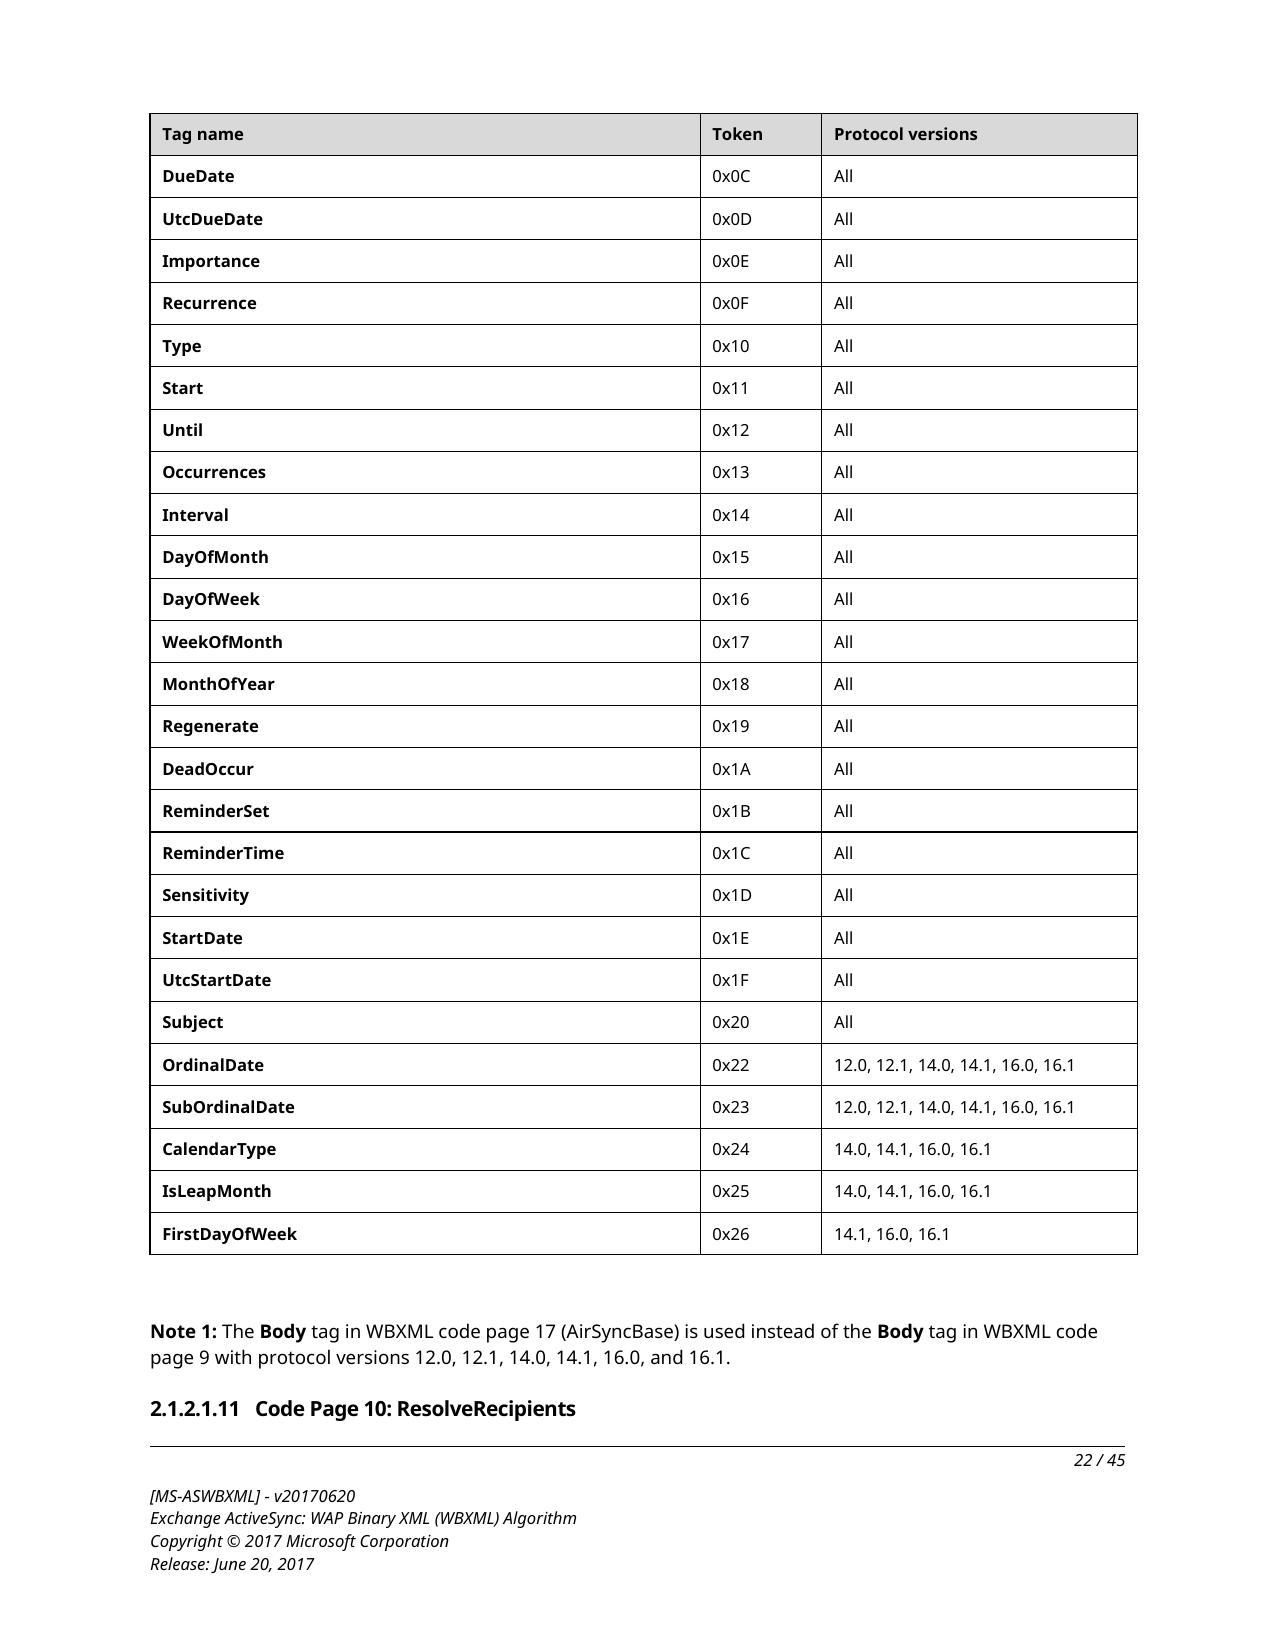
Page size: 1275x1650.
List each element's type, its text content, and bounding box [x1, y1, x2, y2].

table_cell All [822, 833, 1137, 874]
table_cell 0x13 [701, 452, 821, 493]
table_cell 0x20 [701, 1002, 821, 1043]
table_cell All [822, 283, 1137, 324]
table_cell All [822, 156, 1137, 197]
table_cell 0x1E [701, 917, 821, 958]
table_cell All [822, 706, 1137, 747]
table_cell 14.0, 14.1, 16.0, 16.1 [822, 1171, 1137, 1212]
table_cell 0x22 [701, 1044, 821, 1085]
table_cell WeekOfMonth [151, 621, 700, 662]
subtitle Code Page 10: ResolveRecipients [150, 1394, 1125, 1423]
table_cell Type [151, 325, 700, 366]
table_cell ReminderTime [151, 833, 700, 874]
table_cell All [822, 325, 1137, 366]
table_cell 12.0, 12.1, 14.0, 14.1, 16.0, 16.1 [822, 1044, 1137, 1085]
table_cell 0x15 [701, 536, 821, 578]
table_header Tag name [151, 114, 700, 155]
table_cell 0x19 [701, 706, 821, 747]
table_cell 14.1, 16.0, 16.1 [822, 1213, 1137, 1254]
table_cell 12.0, 12.1, 14.0, 14.1, 16.0, 16.1 [822, 1086, 1137, 1127]
table_cell Occurrences [151, 452, 700, 493]
table_cell 0x0F [701, 283, 821, 324]
table_cell All [822, 959, 1137, 1001]
table_cell 14.0, 14.1, 16.0, 16.1 [822, 1129, 1137, 1170]
table_cell 0x0C [701, 156, 821, 197]
table_cell All [822, 367, 1137, 408]
table_cell DayOfMonth [151, 536, 700, 578]
table_cell 0x23 [701, 1086, 821, 1127]
table_cell 0x12 [701, 410, 821, 451]
table_cell 0x1B [701, 790, 821, 831]
table_cell 0x16 [701, 579, 821, 620]
table_cell 0x26 [701, 1213, 821, 1254]
table_cell IsLeapMonth [151, 1171, 700, 1212]
table_cell 0x24 [701, 1129, 821, 1170]
table_cell Recurrence [151, 283, 700, 324]
table_cell All [822, 748, 1137, 789]
table_cell DueDate [151, 156, 700, 197]
table_cell 0x18 [701, 663, 821, 704]
table_cell MonthOfYear [151, 663, 700, 704]
table_cell Sensitivity [151, 875, 700, 916]
table_cell 0x1D [701, 875, 821, 916]
table_cell All [822, 621, 1137, 662]
table_cell 0x10 [701, 325, 821, 366]
table_cell All [822, 579, 1137, 620]
table_cell 0x14 [701, 494, 821, 535]
table_cell StartDate [151, 917, 700, 958]
table_cell All [822, 240, 1137, 282]
table_cell Subject [151, 1002, 700, 1043]
table_cell All [822, 875, 1137, 916]
table_cell Until [151, 410, 700, 451]
table_cell DeadOccur [151, 748, 700, 789]
table_cell Importance [151, 240, 700, 282]
table_cell All [822, 452, 1137, 493]
text Note 1: The Body tag in WBXML code page 17 (AirSyncBase) is used instead of the Body tag in WBXML code page 9 with protocol versions 12.0, 12.1, 14.0, 14.1, 16.0, and 16.1. [150, 1318, 1125, 1369]
table_cell 0x1A [701, 748, 821, 789]
table_cell Regenerate [151, 706, 700, 747]
table_cell 0x0D [701, 198, 821, 239]
table_cell All [822, 663, 1137, 704]
table_cell 0x11 [701, 367, 821, 408]
table_cell All [822, 198, 1137, 239]
table_cell SubOrdinalDate [151, 1086, 700, 1127]
table_cell All [822, 410, 1137, 451]
table_cell All [822, 1002, 1137, 1043]
table_header Token [701, 114, 821, 155]
table_header Protocol versions [822, 114, 1137, 155]
table_cell UtcDueDate [151, 198, 700, 239]
table_cell 0x0E [701, 240, 821, 282]
table_cell CalendarType [151, 1129, 700, 1170]
table_cell All [822, 790, 1137, 831]
table_cell FirstDayOfWeek [151, 1213, 700, 1254]
table_cell All [822, 494, 1137, 535]
table_cell Interval [151, 494, 700, 535]
table_cell DayOfWeek [151, 579, 700, 620]
table_cell All [822, 536, 1137, 578]
table_cell All [822, 917, 1137, 958]
table_cell UtcStartDate [151, 959, 700, 1001]
table_cell 0x1F [701, 959, 821, 1001]
table_cell 0x17 [701, 621, 821, 662]
table_cell Start [151, 367, 700, 408]
table_cell 0x1C [701, 833, 821, 874]
table_cell 0x25 [701, 1171, 821, 1212]
table_cell OrdinalDate [151, 1044, 700, 1085]
table_cell ReminderSet [151, 790, 700, 831]
